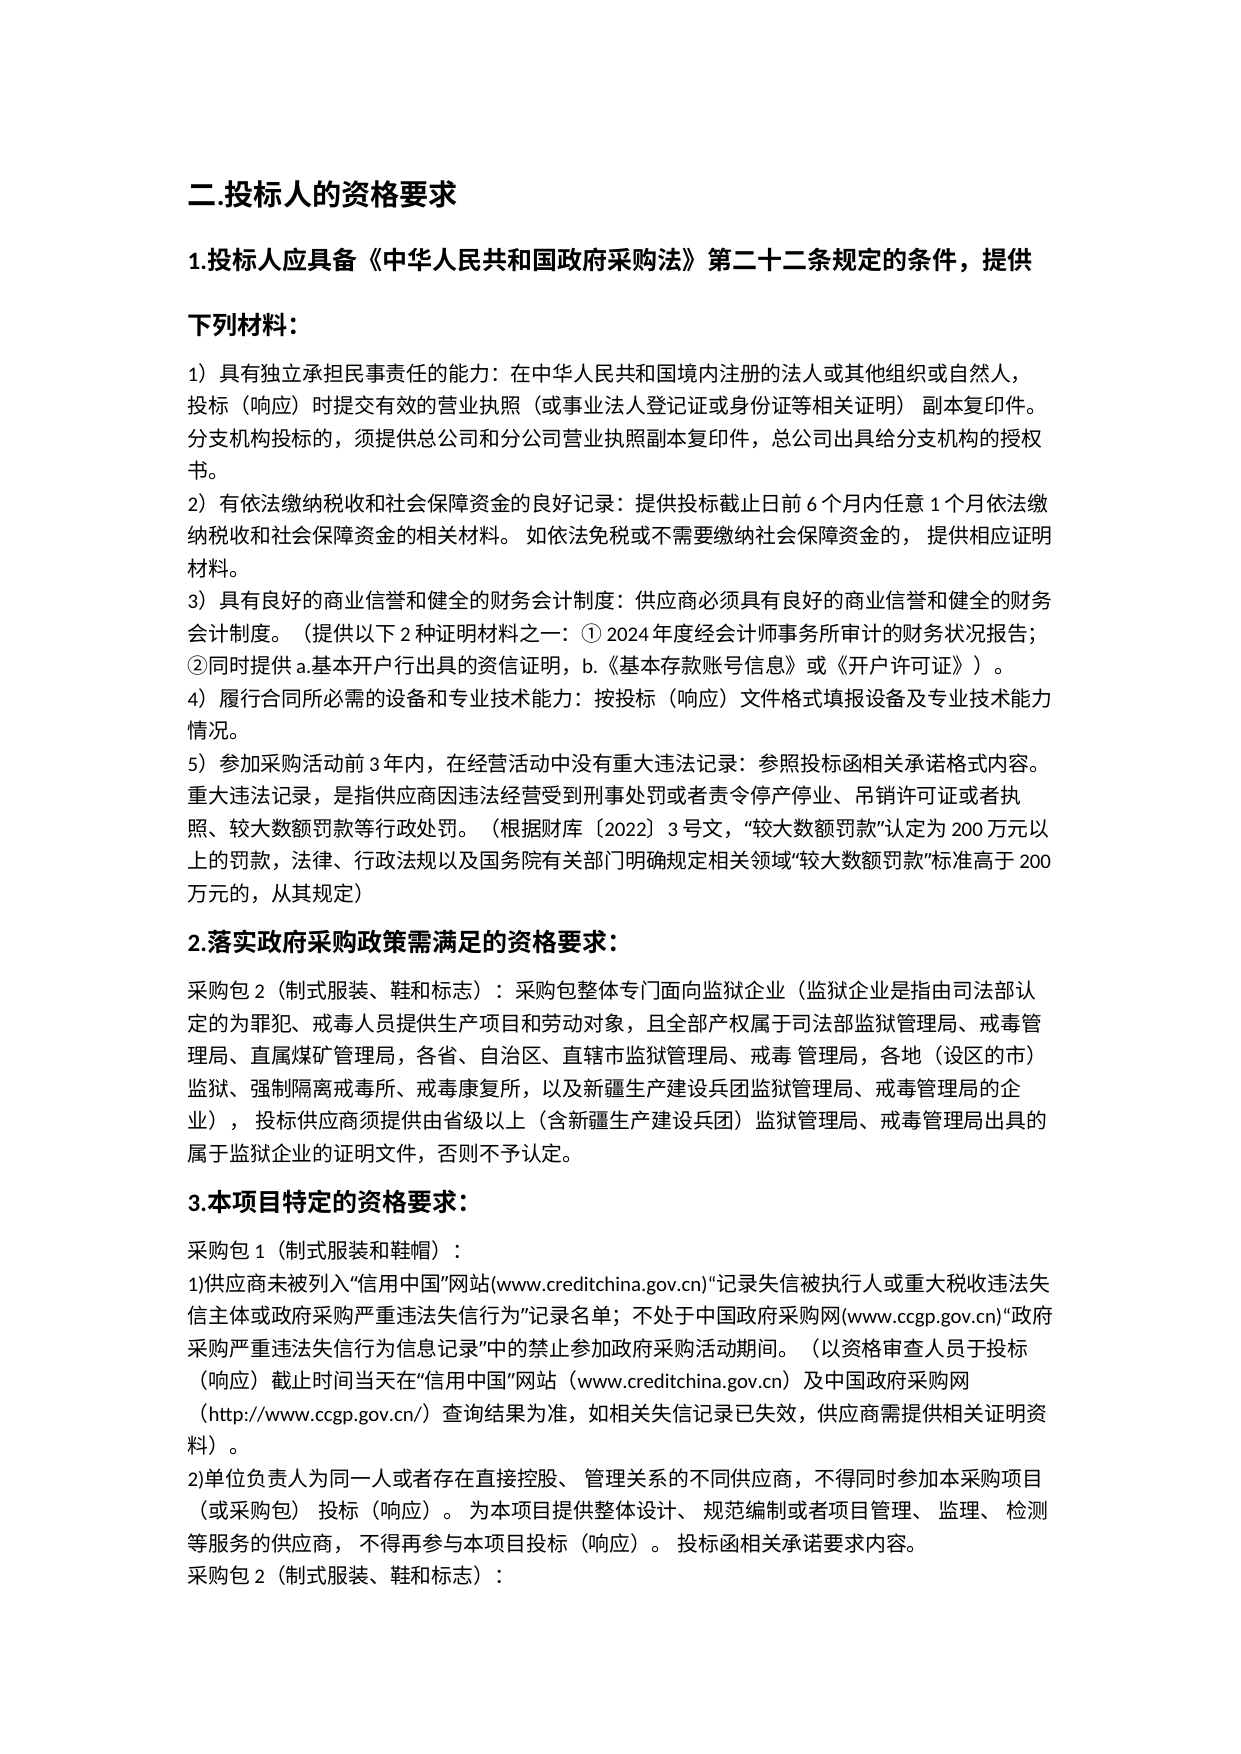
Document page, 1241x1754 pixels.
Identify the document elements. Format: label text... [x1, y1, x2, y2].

text 4）履行合同所必需的设备和专业技术能力：按投标（响应）文件格式填报设备及专业技术能力情况。 [187, 682, 1053, 747]
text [187, 1267, 1053, 1462]
text 3）具有良好的商业信誉和健全的财务会计制度：供应商必须具有良好的商业信誉和健全的财务会计制度。（提供以下2种证明材料之一：①2024年度经会计师事务所审计的财务状况报告；②同时提供a.基本开户行出具的资信证明，b.《基本存款账号信息》或《开户许可证》）。 [187, 584, 1053, 682]
text 2）有依法缴纳税收和社会保障资金的良好记录：提供投标截止日前6个月内任意1个月依法缴纳税收和社会保障资金的相关材料。 如依法免税或不需要缴纳社会保障资金的， 提供相应证明材料。 [187, 487, 1053, 584]
text 采购包1（制式服装和鞋帽）： [187, 1234, 1053, 1267]
text 2)单位负责人为同一人或者存在直接控股、 管理关系的不同供应商，不得同时参加本采购项目（或采购包） 投标（响应）。 为本项目提供整体设计、 规范编制或者项目管理、 监理、 检测等服务的供应商， 不得再参与本项目投标（响应）。 投标函相关承诺要求内容。 [187, 1462, 1053, 1559]
text 3.本项目特定的资格要求： [187, 1169, 1053, 1234]
text 1）具有独立承担民事责任的能力：在中华人民共和国境内注册的法人或其他组织或自然人， 投标（响应）时提交有效的营业执照（或事业法人登记证或身份证等相关证明） 副本复印件。分支机构投标的，须提供总公司和分公司营业执照副本复印件，总公司出具给分支机构的授权书。 [187, 357, 1053, 487]
text 2.落实政府采购政策需满足的资格要求： [187, 909, 1053, 974]
text 采购包2（制式服装、鞋和标志）：采购包整体专门面向监狱企业（监狱企业是指由司法部认定的为罪犯、戒毒人员提供生产项目和劳动对象，且全部产权属于司法部监狱管理局、戒毒管理局、直属煤矿管理局，各省、自治区、直辖市监狱管理局、戒毒 管理局，各地（设区的市）监狱、强制隔离戒毒所、戒毒康复所，以及新疆生产建设兵团监狱管理局、戒毒管理局的企业）， 投标供应商须提供由省级以上（含新疆生产建设兵团）监狱管理局、戒毒管理局出具的属于监狱企业的证明文件，否则不予认定。 [187, 974, 1053, 1169]
text 采购包2（制式服装、鞋和标志）： [187, 1559, 1053, 1592]
text 5）参加采购活动前3年内，在经营活动中没有重大违法记录：参照投标函相关承诺格式内容。 重大违法记录，是指供应商因违法经营受到刑事处罚或者责令停产停业、吊销许可证或者执照、较大数额罚款等行政处罚。（根据财库〔2022〕3号文，“较大数额罚款”认定为200万元以上的罚款，法律、行政法规以及国务院有关部门明确规定相关领域“较大数额罚款”标准高于200万元的，从其规定） [187, 747, 1053, 909]
text 1.投标人应具备《中华人民共和国政府采购法》第二十二条规定的条件，提供下列材料： [187, 227, 1053, 357]
text 二.投标人的资格要求 [187, 162, 1053, 227]
